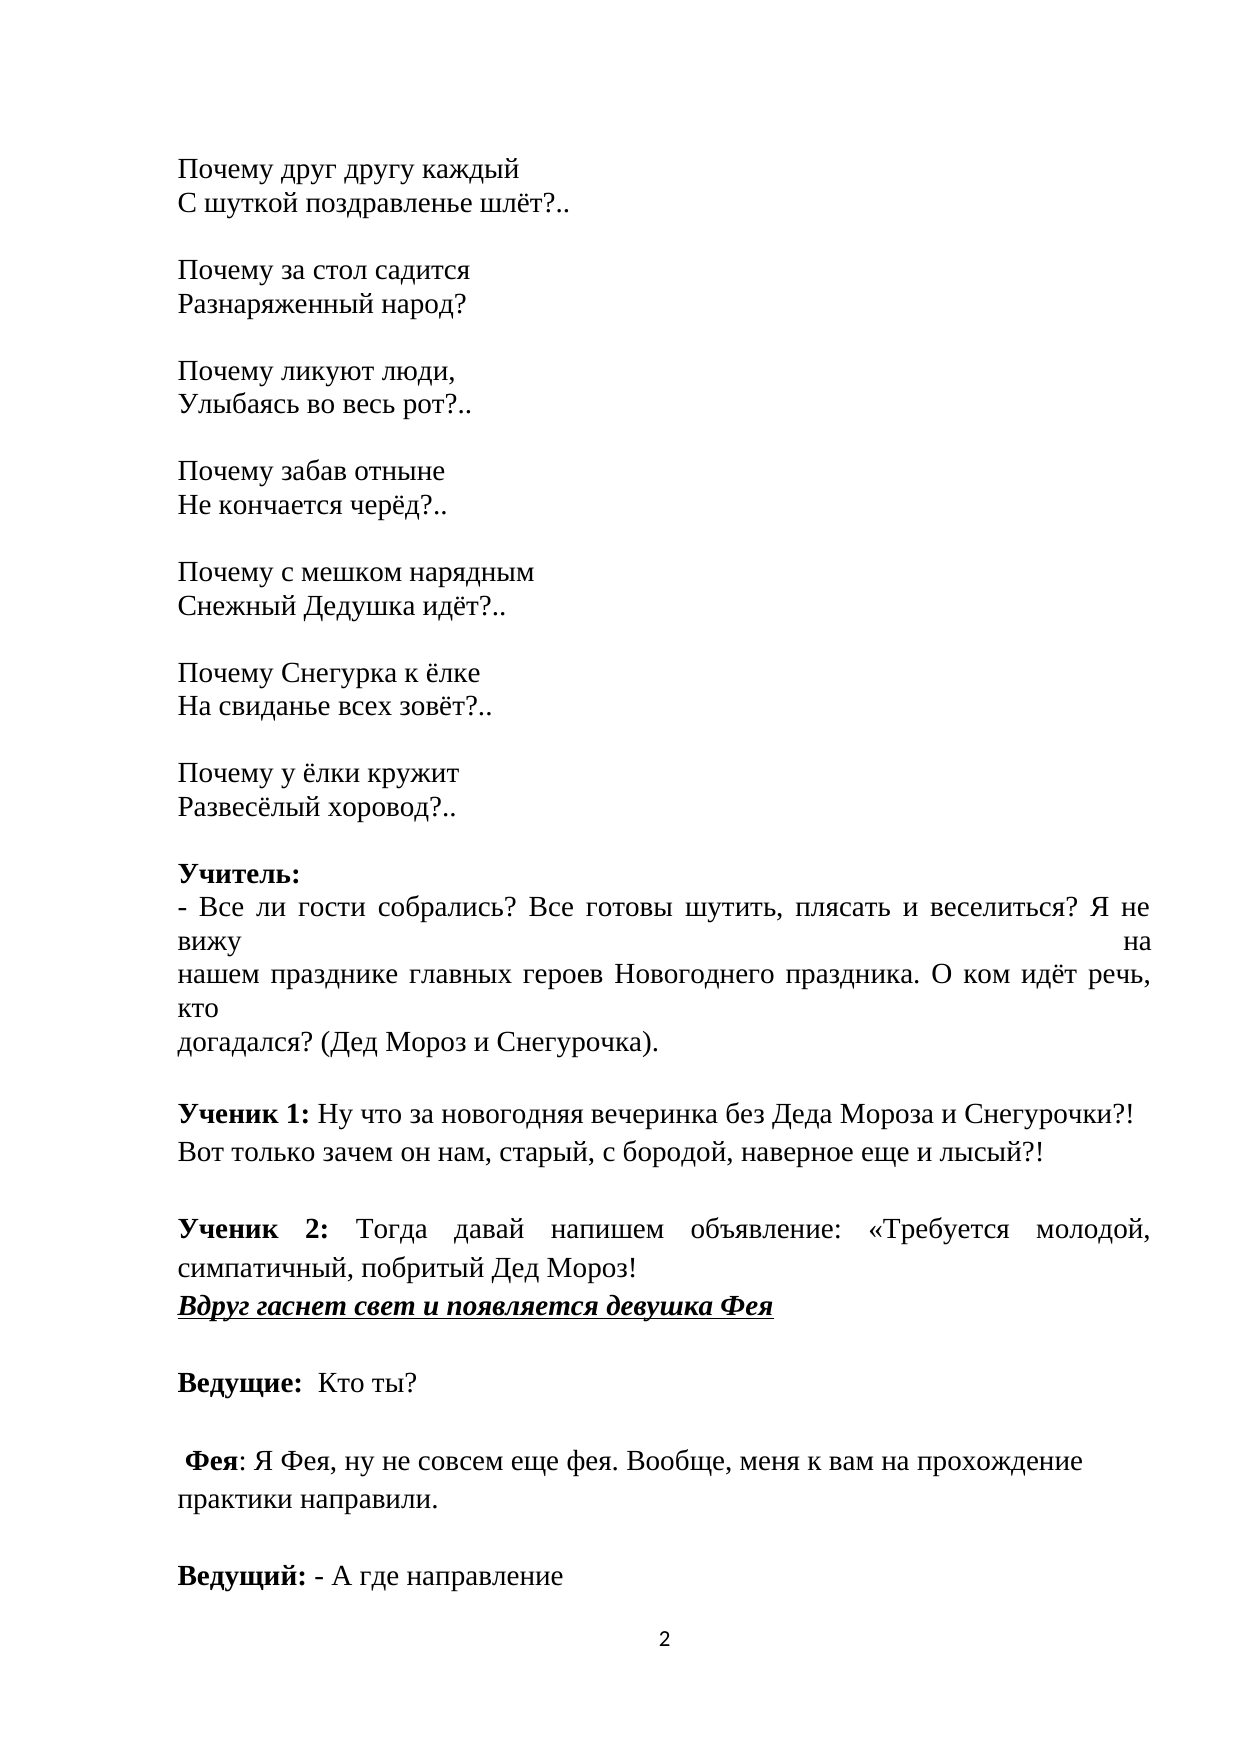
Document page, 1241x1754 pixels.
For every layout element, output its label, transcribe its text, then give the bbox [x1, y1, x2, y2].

text Вдруг гаснет свет и появляется девушка Фея [177, 1288, 1152, 1322]
text Ведущий: - А где направление [177, 1558, 1152, 1592]
text Почему с мешком нарядным [177, 554, 1152, 588]
text Ведущие: Кто ты? [177, 1366, 1152, 1399]
text Почему Снегурка к ёлке [177, 655, 1152, 688]
text Ученик 2: Тогда давай напишем объявление: «Требуется молодой, симпатичный, побритый Дед Мороз! [177, 1211, 1152, 1283]
text С шуткой поздравленье шлёт?.. [177, 185, 1152, 219]
text Почему у ёлки кружит [177, 755, 1152, 789]
text Почему друг другу каждый [177, 152, 1152, 185]
text Ученик 1: Ну что за новогодняя вечеринка без Деда Мороза и Снегурочки?! Вот только зачем он нам, старый, с бородой, наверное еще и лысый?! [177, 1096, 1152, 1168]
text Учитель: - Все ли гости собрались? Все готовы шутить, плясать и веселиться? Я не вижу на нашем празднике главных героев Новогоднего праздника. О ком идёт речь, кто догадался? (Дед Мороз и Снегурочка). [177, 856, 1152, 1057]
text На свиданье всех зовёт?.. [177, 688, 1152, 722]
text Улыбаясь во весь рот?.. [177, 386, 1152, 420]
text Снежный Дедушка идёт?.. [177, 588, 1152, 621]
text Разнаряженный народ? [177, 286, 1152, 319]
text Не кончается черёд?.. [177, 487, 1152, 521]
text Почему ликуют люди, [177, 353, 1152, 386]
text Фея: Я Фея, ну не совсем еще фея. Вообще, меня к вам на прохождение практики направили. [177, 1443, 1152, 1515]
text Почему за стол садится [177, 252, 1152, 286]
text Развесёлый хоровод?.. [177, 789, 1152, 822]
text Почему забав отныне [177, 453, 1152, 487]
